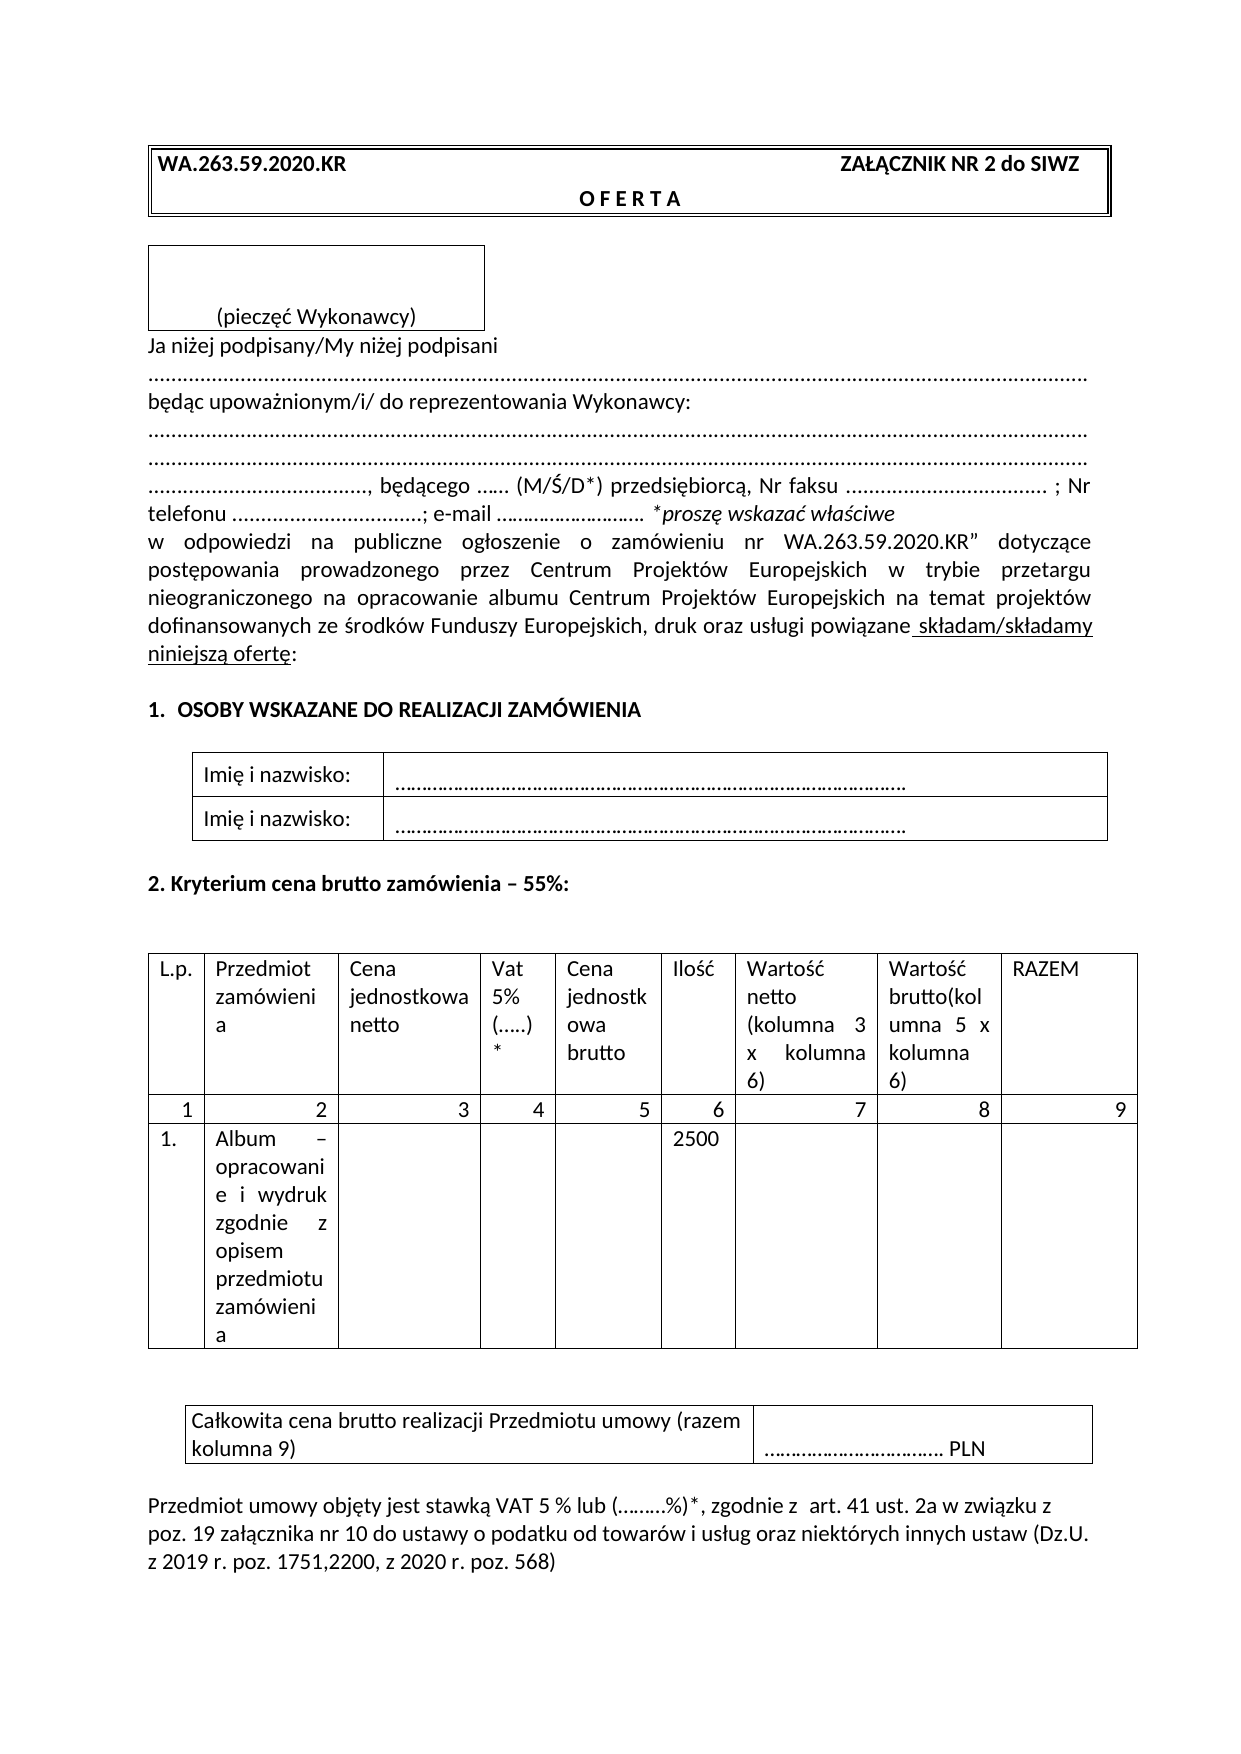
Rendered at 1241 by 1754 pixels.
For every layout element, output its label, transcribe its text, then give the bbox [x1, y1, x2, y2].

text ............................................................................................................................................................................................................................................................................................................................................................................, będącego …… (M/Ś/D*) przedsiębiorcą, Nr faksu ................................... ; Nr telefonu .................................; e-mail ………………………. *proszę wskazać właściwe [148, 415, 1093, 527]
text Ja niżej podpisany/My niżej podpisani [148, 331, 1093, 359]
table_header ……………………………. PLN [754, 1406, 1092, 1462]
list OSOBY WSKAZANE DO REALIZACJI ZAMÓWIENIA [148, 696, 1093, 723]
table_header Vat 5% (…..)* [481, 954, 555, 1094]
table_cell 1 [149, 1095, 204, 1123]
table_cell 5 [556, 1095, 661, 1123]
table_header Wartość brutto(kolumna 5 x kolumna 6) [878, 954, 1001, 1094]
table_header Imię i nazwisko: [193, 753, 383, 796]
table_cell 9 [1002, 1095, 1137, 1123]
table_cell 4 [481, 1095, 555, 1123]
table_cell [339, 1124, 480, 1348]
table_header RAZEM [1002, 954, 1137, 1094]
table_cell 2500 [662, 1124, 735, 1348]
text 2. Kryterium cena brutto zamówienia – 55%: [148, 869, 1093, 897]
table_cell 2 [205, 1095, 338, 1123]
table_header (pieczęć Wykonawcy) [149, 246, 484, 330]
table_cell Imię i nazwisko: [193, 797, 383, 840]
table_cell Album – opracowanie i wydruk zgodnie z opisem przedmiotu zamówienia [205, 1124, 338, 1348]
table_header WA.263.59.2020.KR ZAŁĄCZNIK NR 2 do SIWZ [152, 150, 1107, 184]
table_header Cena jednostkowa netto [339, 954, 480, 1094]
table_header Ilość [662, 954, 735, 1094]
text w odpowiedzi na publiczne ogłoszenie o zamówieniu nr WA.263.59.2020.KR” dotyczące postępowania prowadzonego przez Centrum Projektów Europejskich w trybie przetargu nieograniczonego na opracowanie albumu Centrum Projektów Europejskich na temat projektów dofinansowanych ze środków Funduszy Europejskich, druk oraz usługi powiązane składam/składamy niniejszą ofertę: [148, 527, 1093, 667]
table_cell ……………………………………………………………………………………. [384, 797, 1107, 840]
table_cell 1. [149, 1124, 204, 1348]
table_cell 8 [878, 1095, 1001, 1123]
table_header Wartość netto (kolumna 3 x kolumna 6) [736, 954, 877, 1094]
text będąc upoważnionym/i/ do reprezentowania Wykonawcy: [148, 387, 1093, 415]
table_header L.p. [149, 954, 204, 1094]
table_header Przedmiot zamówienia [205, 954, 338, 1094]
table_cell 3 [339, 1095, 480, 1123]
table_cell [736, 1124, 877, 1348]
table_cell [1002, 1124, 1137, 1348]
table_cell 6 [662, 1095, 735, 1123]
table_header ……………………………………………………………………………………. [384, 753, 1107, 796]
table_cell O F E R T A [152, 184, 1107, 212]
table_header Cena jednostkowa brutto [556, 954, 661, 1094]
table_cell [481, 1124, 555, 1348]
table_cell [556, 1124, 661, 1348]
table_cell 7 [736, 1095, 877, 1123]
text Przedmiot umowy objęty jest stawką VAT 5 % lub (………%)*, zgodnie z art. 41 ust. 2a w związku z poz. 19 załącznika nr 10 do ustawy o podatku od towarów i usług oraz niektórych innych ustaw (Dz.U. z 2019 r. poz. 1751,2200, z 2020 r. poz. 568) [148, 1491, 1093, 1576]
text ................................................................................................................................................................... [148, 359, 1093, 387]
table_cell [878, 1124, 1001, 1348]
table_header Całkowita cena brutto realizacji Przedmiotu umowy (razem kolumna 9) [186, 1406, 753, 1462]
